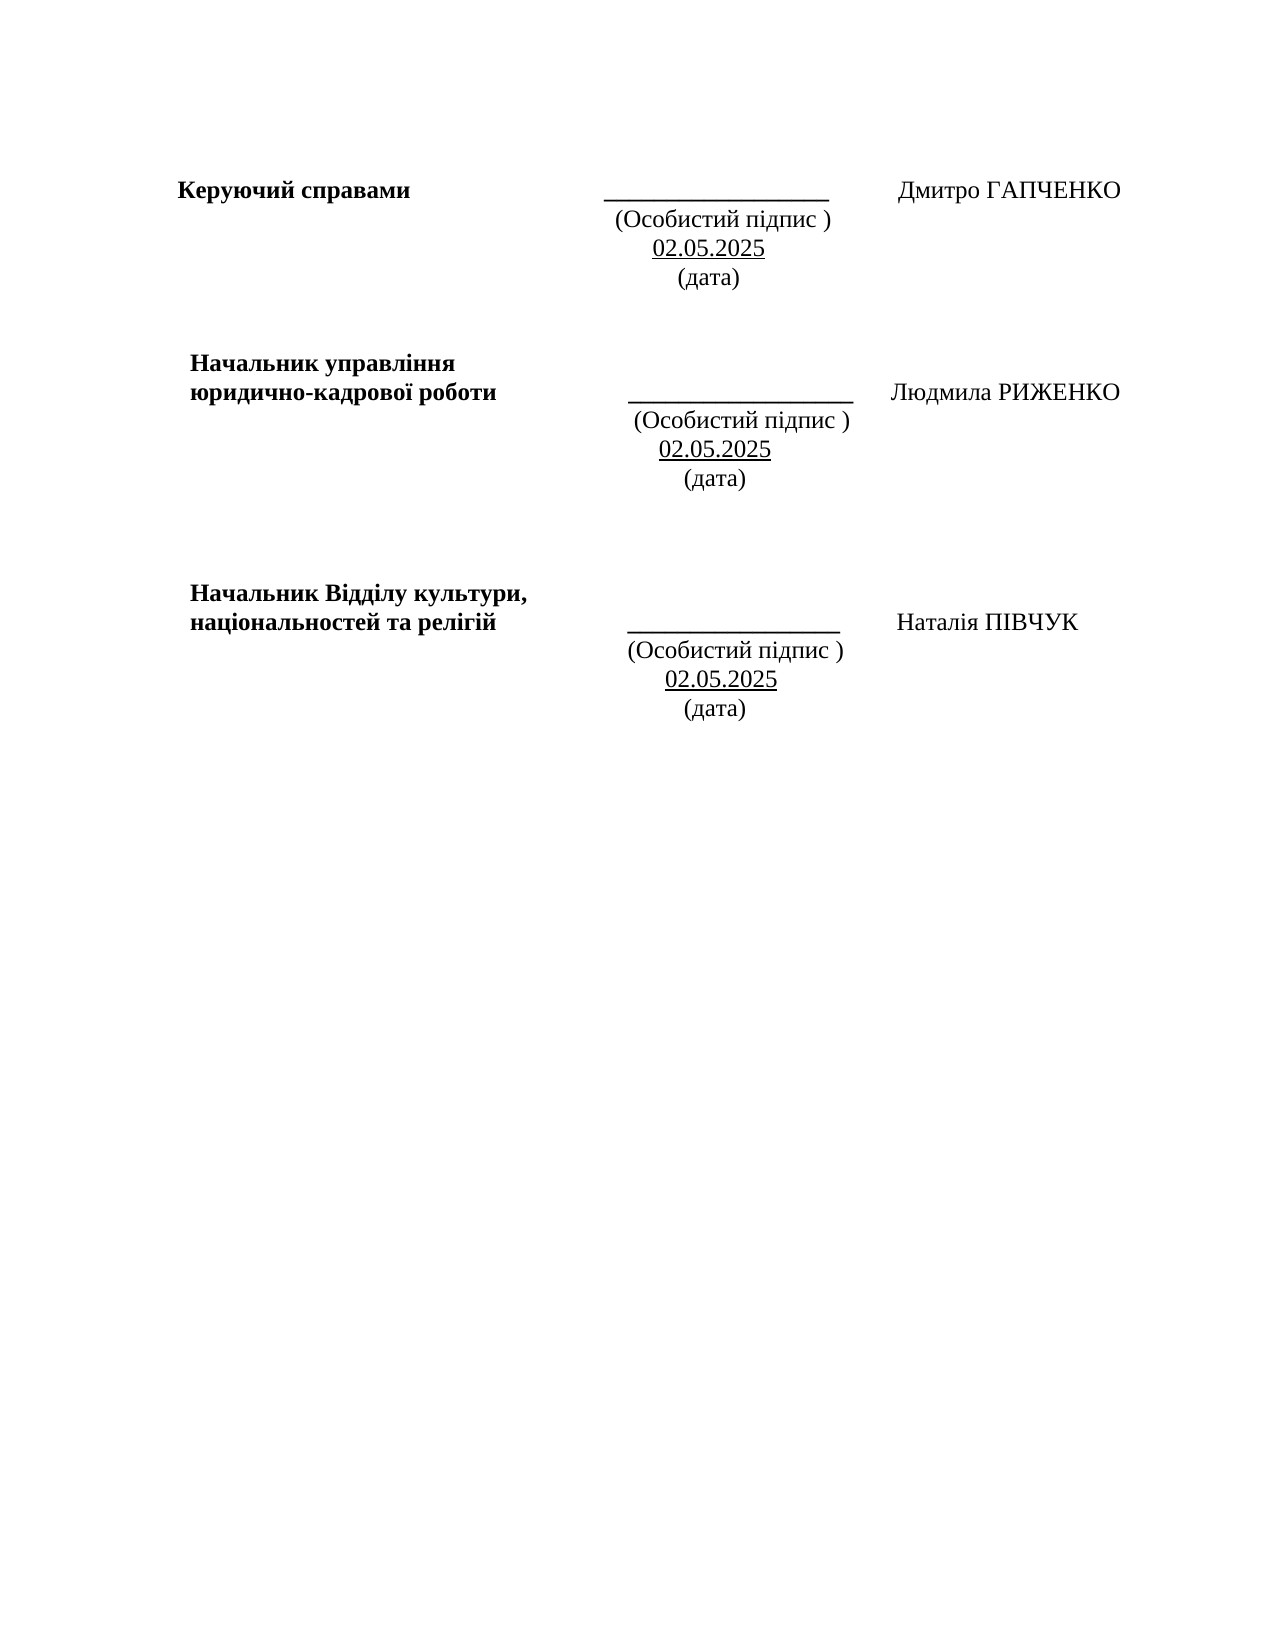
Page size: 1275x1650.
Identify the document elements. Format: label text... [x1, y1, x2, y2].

text 02.05.2025 [177, 434, 1186, 463]
text (Особистий підпис ) [177, 204, 1186, 233]
text (дата) [177, 262, 1186, 291]
text (дата) [177, 463, 1186, 492]
text національностей та релігій _________________ Наталія ПІВЧУК [177, 607, 1186, 636]
text юридично-кадрової роботи __________________ Людмила РИЖЕНКО [177, 377, 1186, 406]
text Керуючий справами __________________ Дмитро ГАПЧЕНКО [177, 176, 1186, 204]
text (Особистий підпис ) [177, 406, 1186, 434]
text 02.05.2025 [177, 233, 1186, 262]
text 02.05.2025 [177, 664, 1186, 693]
text (Особистий підпис ) [177, 636, 1186, 664]
text Начальник управління [177, 348, 1186, 377]
text Начальник Відділу культури, [177, 578, 1186, 607]
text (дата) [177, 693, 1186, 722]
